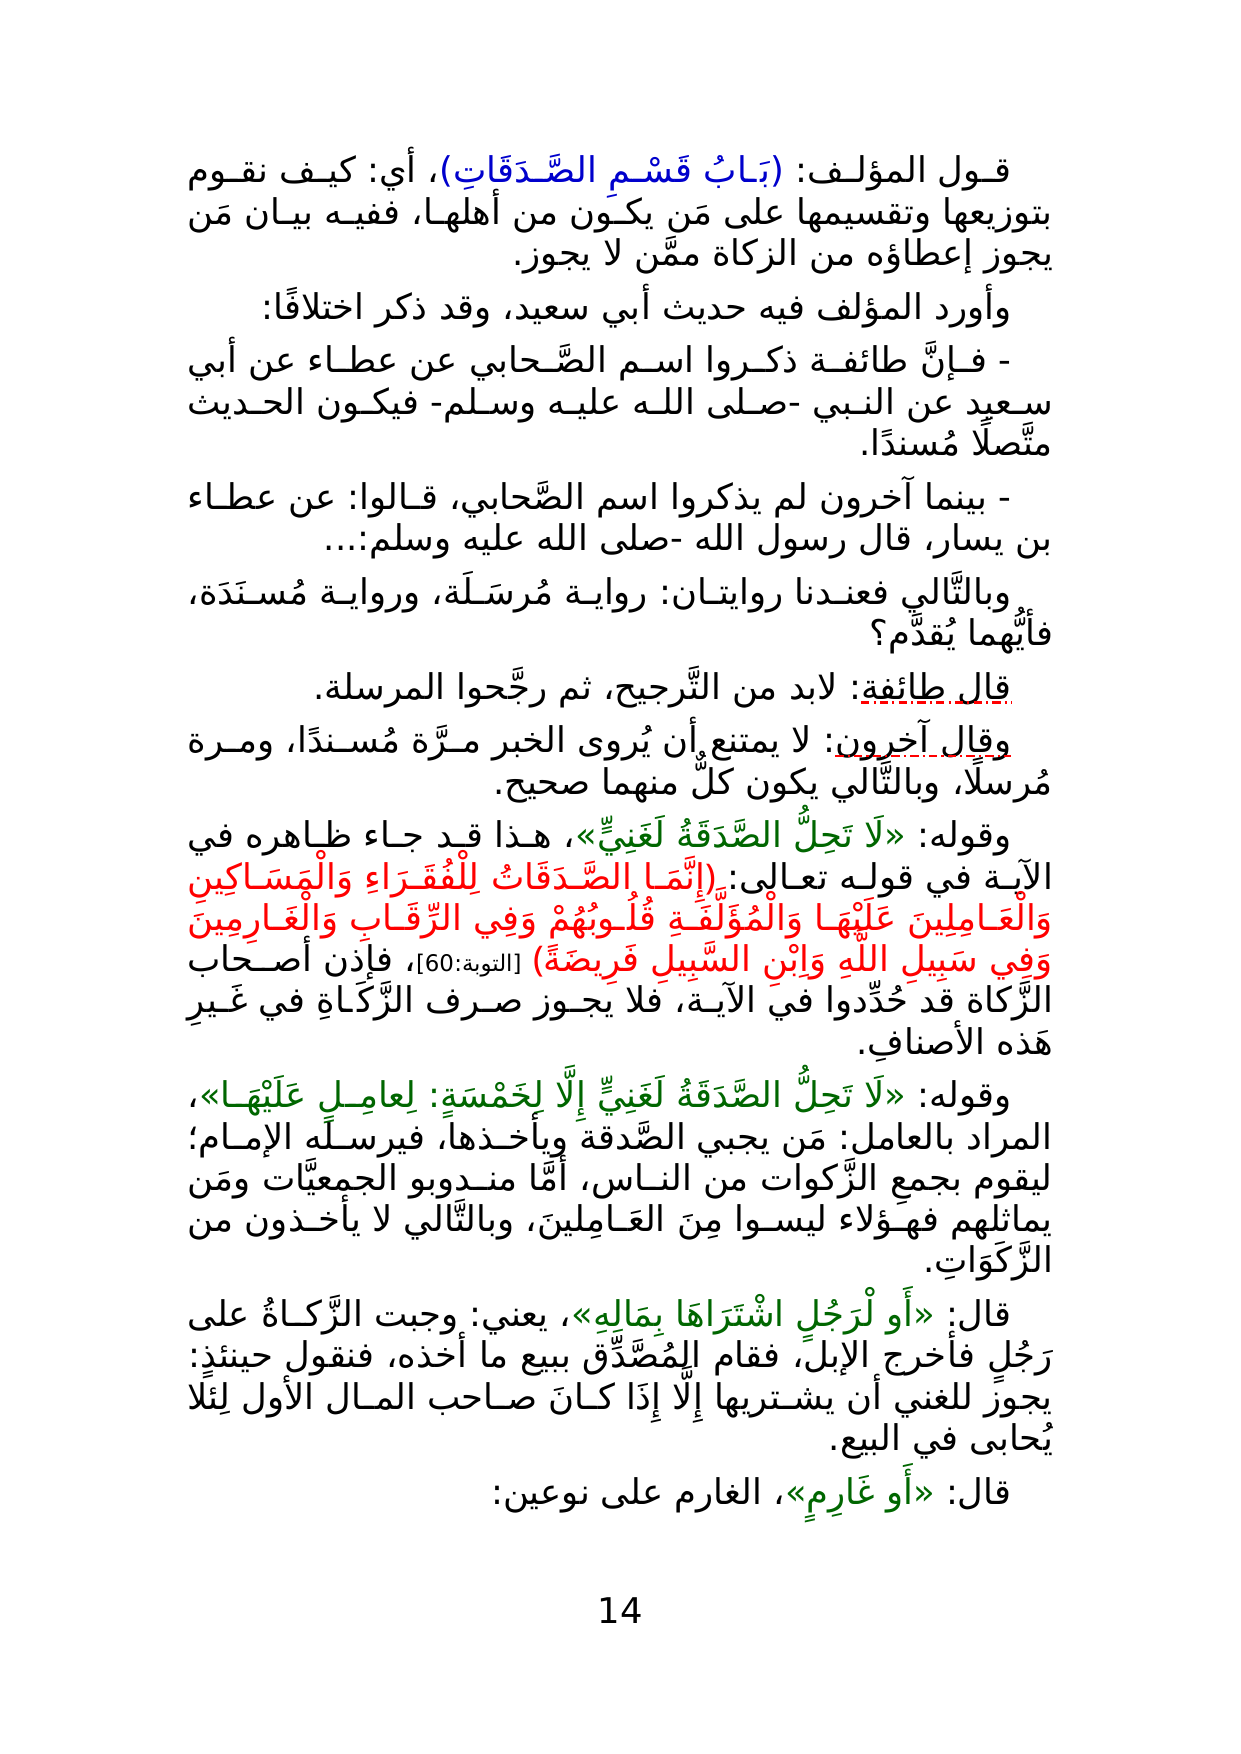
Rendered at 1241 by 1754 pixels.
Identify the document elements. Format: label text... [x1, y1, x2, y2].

text وأورد المؤلف فيه حديث أبي سعيد، وقد ذكر اختلافًا: [187, 286, 1053, 327]
text قال طائفة: لابد من التَّرجيح، ثم رجَّحوا المرسلة. [187, 666, 1053, 707]
text قال: «أَو غَارِمٍ»، الغارم على نوعين: [187, 1471, 1053, 1512]
text وقوله: «لَا تَحِلُّ الصَّدَقَةُ لَغَنِيٍّ إِلَّا لِخَمْسَةٍ: لِعامِلٍ عَلَيْهَا»، المراد بالعامل: مَن يجبي الصَّدقة ويأخذها، فيرسله الإمام؛ ليقوم بجمعِ الزَّكوات من الناس، أمَّا مندوبو الجمعيَّات ومَن يماثلهم فهؤلاء ليسوا مِنَ العَامِلينَ، وبالتَّالي لا يأخذون من الزَّكَوَاتِ. [187, 1075, 1053, 1281]
text قال: «أَو لْرَجُلٍ اشْتَرَاهَا بِمَالِهِ»، يعني: وجبت الزَّكاةُ على رَجُلٍ فأخرج الإبل، فقام المُصَّدِّق ببيع ما أخذه، فنقول حينئذٍ: يجوز للغني أن يشتريها إِلَّا إِذَا كانَ صاحب المال الأول لِئلا يُحابى في البيع. [187, 1294, 1053, 1459]
text - فإنَّ طائفة ذكروا اسم الصَّحابي عن عطاء عن أبي سعيد عن النبي -صلى الله عليه وسلم- فيكون الحديث متَّصلًا مُسندًا. [187, 340, 1053, 464]
text - بينما آخرون لم يذكروا اسم الصَّحابي، قالوا: عن عطاء بن يسار، قال رسول الله -صلى الله عليه وسلم:... [187, 476, 1053, 559]
text وقوله: «لَا تَحِلُّ الصَّدَقَةُ لَغَنِيٍّ»، هذا قد جاء ظاهره في الآية في قوله تعالى: ﴿إِنَّمَا الصَّدَقَاتُ لِلْفُقَرَاءِ وَالْمَسَاكِينِ وَالْعَامِلِينَ عَلَيْهَا وَالْمُؤَلَّفَةِ قُلُوبُهُمْ وَفِي الرِّقَابِ وَالْغَارِمِينَ وَفِي سَبِيلِ اللَّهِ وَاِبْنِ السَّبِيلِ فَرِيضَةً﴾ [التوبة:60]، فإذن أصحاب الزَّكاة قد حُدِّدوا في الآية، فلا يجوز صرف الزَّكَاةِ في غَيرِ هَذه الأصنافِ. [187, 815, 1053, 1062]
text قول المؤلف: (بَابُ قَسْمِ الصَّدَقَاتِ)، أي: كيف نقوم بتوزيعها وتقسيمها على مَن يكون من أهلها، ففيه بيان مَن يجوز إعطاؤه من الزكاة ممَّن لا يجوز. [187, 150, 1053, 274]
text وقال آخرون: لا يمتنع أن يُروى الخبر مرَّة مُسندًا، ومرة مُرسلًا، وبالتَّالي يكون كلٌّ منهما صحيح. [187, 720, 1053, 802]
text وبالتَّالي فعندنا روايتان: رواية مُرسَلَة، ورواية مُسنَدَة، فأيُّهما يُقدَّم؟ [187, 571, 1053, 654]
